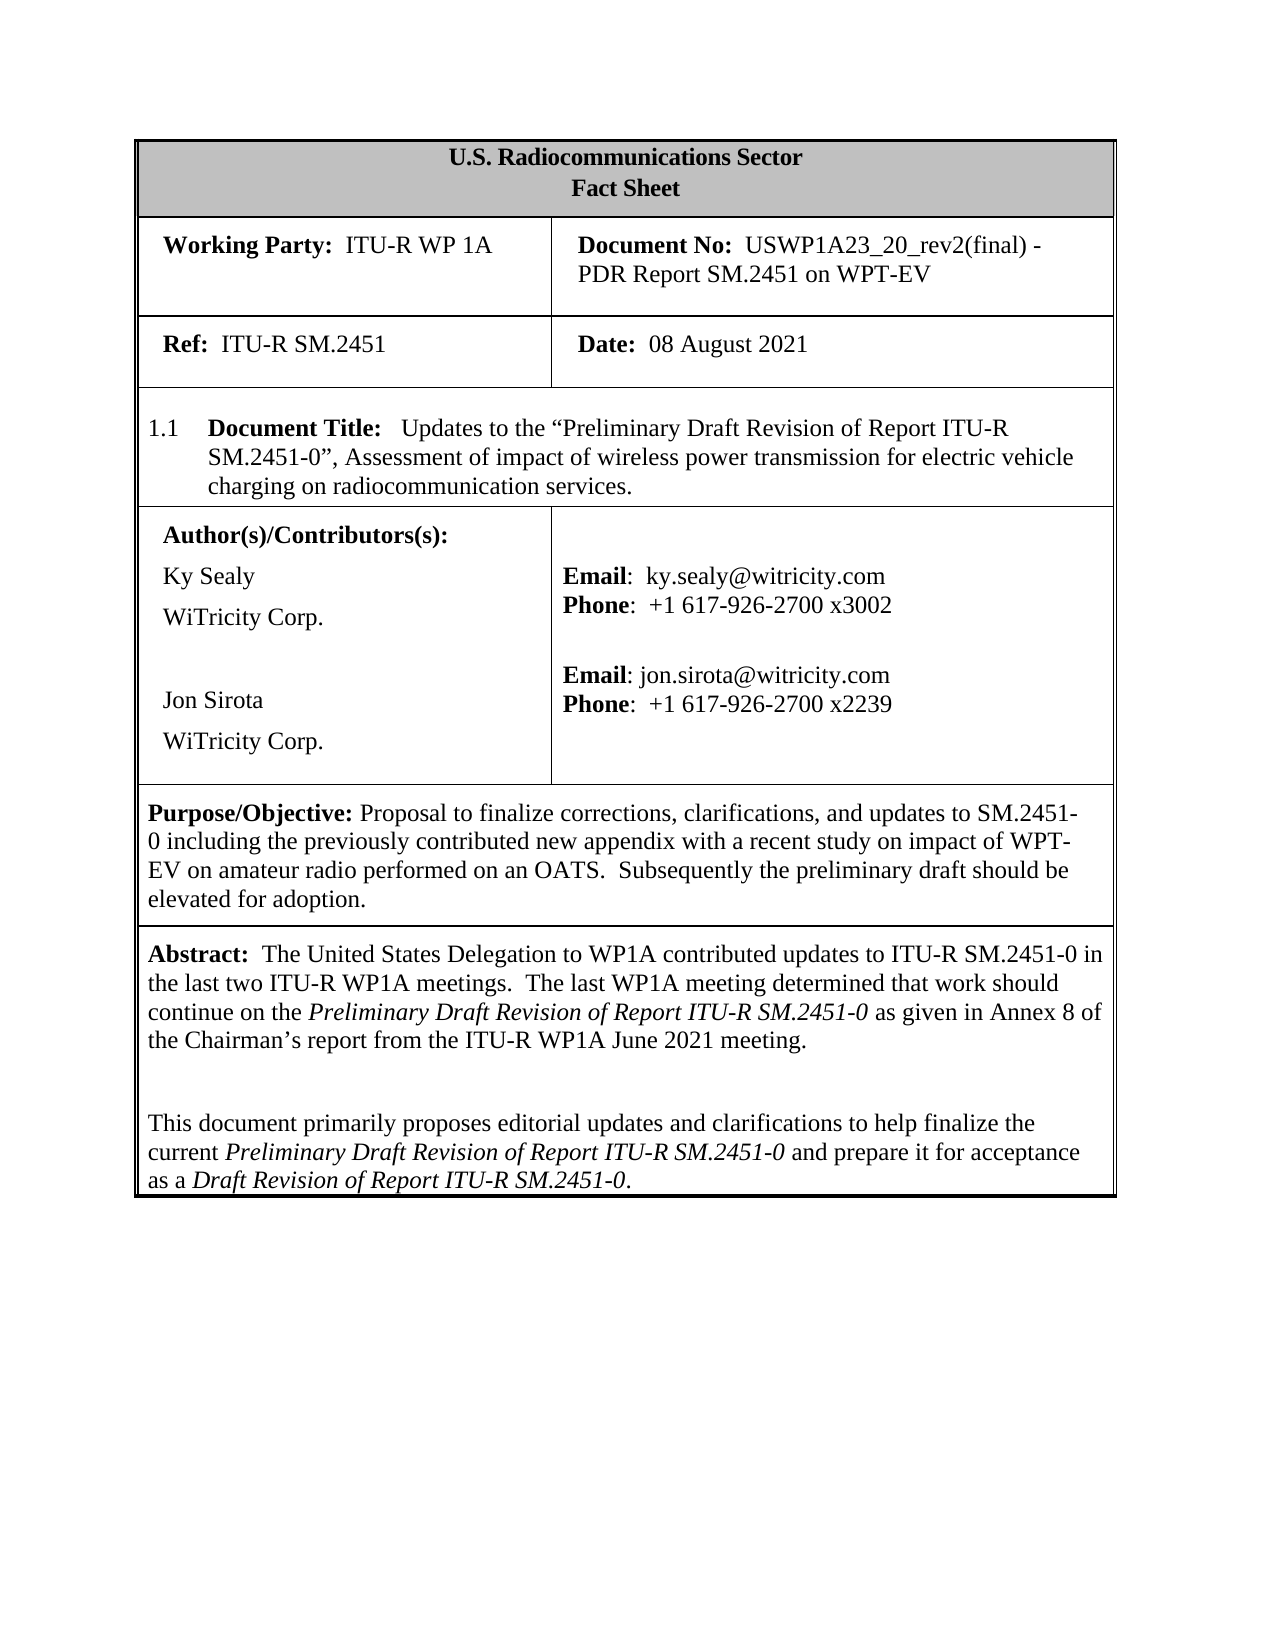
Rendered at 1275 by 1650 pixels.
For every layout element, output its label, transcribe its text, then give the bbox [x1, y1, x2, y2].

table_header U.S. Radiocommunications Sector Fact Sheet [139, 142, 1113, 216]
table_cell Abstract: The United States Delegation to WP1A contributed updates to ITU-R SM.2451-0 in the last two ITU-R WP1A meetings. The last WP1A meeting determined that work should continue on the Preliminary Draft Revision of Report ITU-R SM.2451-0 as given in Annex 8 of the Chairman’s report from the ITU-R WP1A June 2021 meeting. This document primarily proposes editorial updates and clarifications to help finalize the current Preliminary Draft Revision of Report ITU-R SM.2451-0 and prepare it for acceptance as a Draft Revision of Report ITU-R SM.2451-0. [139, 927, 1113, 1194]
table_cell Working Party: ITU-R WP 1A [139, 218, 551, 315]
table_cell Author(s)/Contributors(s): Ky Sealy WiTricity Corp. Jon Sirota WiTricity Corp. [139, 507, 551, 784]
table_cell Date: 08 August 2021 [552, 317, 1113, 387]
table_cell Document No: USWP1A23_20_rev2(final) - PDR Report SM.2451 on WPT-EV [552, 218, 1113, 315]
table_cell Document Title: Updates to the “Preliminary Draft Revision of Report ITU-R SM.2451-0”, Assessment of impact of wireless power transmission for electric vehicle charging on radiocommunication services. [139, 388, 1113, 506]
table_cell Email: ky.sealy@witricity.com Phone: +1 617-926-2700 x3002 Email: jon.sirota@witricity.com Phone: +1 617-926-2700 x2239 [552, 507, 1113, 784]
table_cell Ref: ITU-R SM.2451 [139, 317, 551, 387]
table_cell Purpose/Objective: Proposal to finalize corrections, clarifications, and updates to SM.2451-0 including the previously contributed new appendix with a recent study on impact of WPT-EV on amateur radio performed on an OATS. Subsequently the preliminary draft should be elevated for adoption. [139, 785, 1113, 925]
